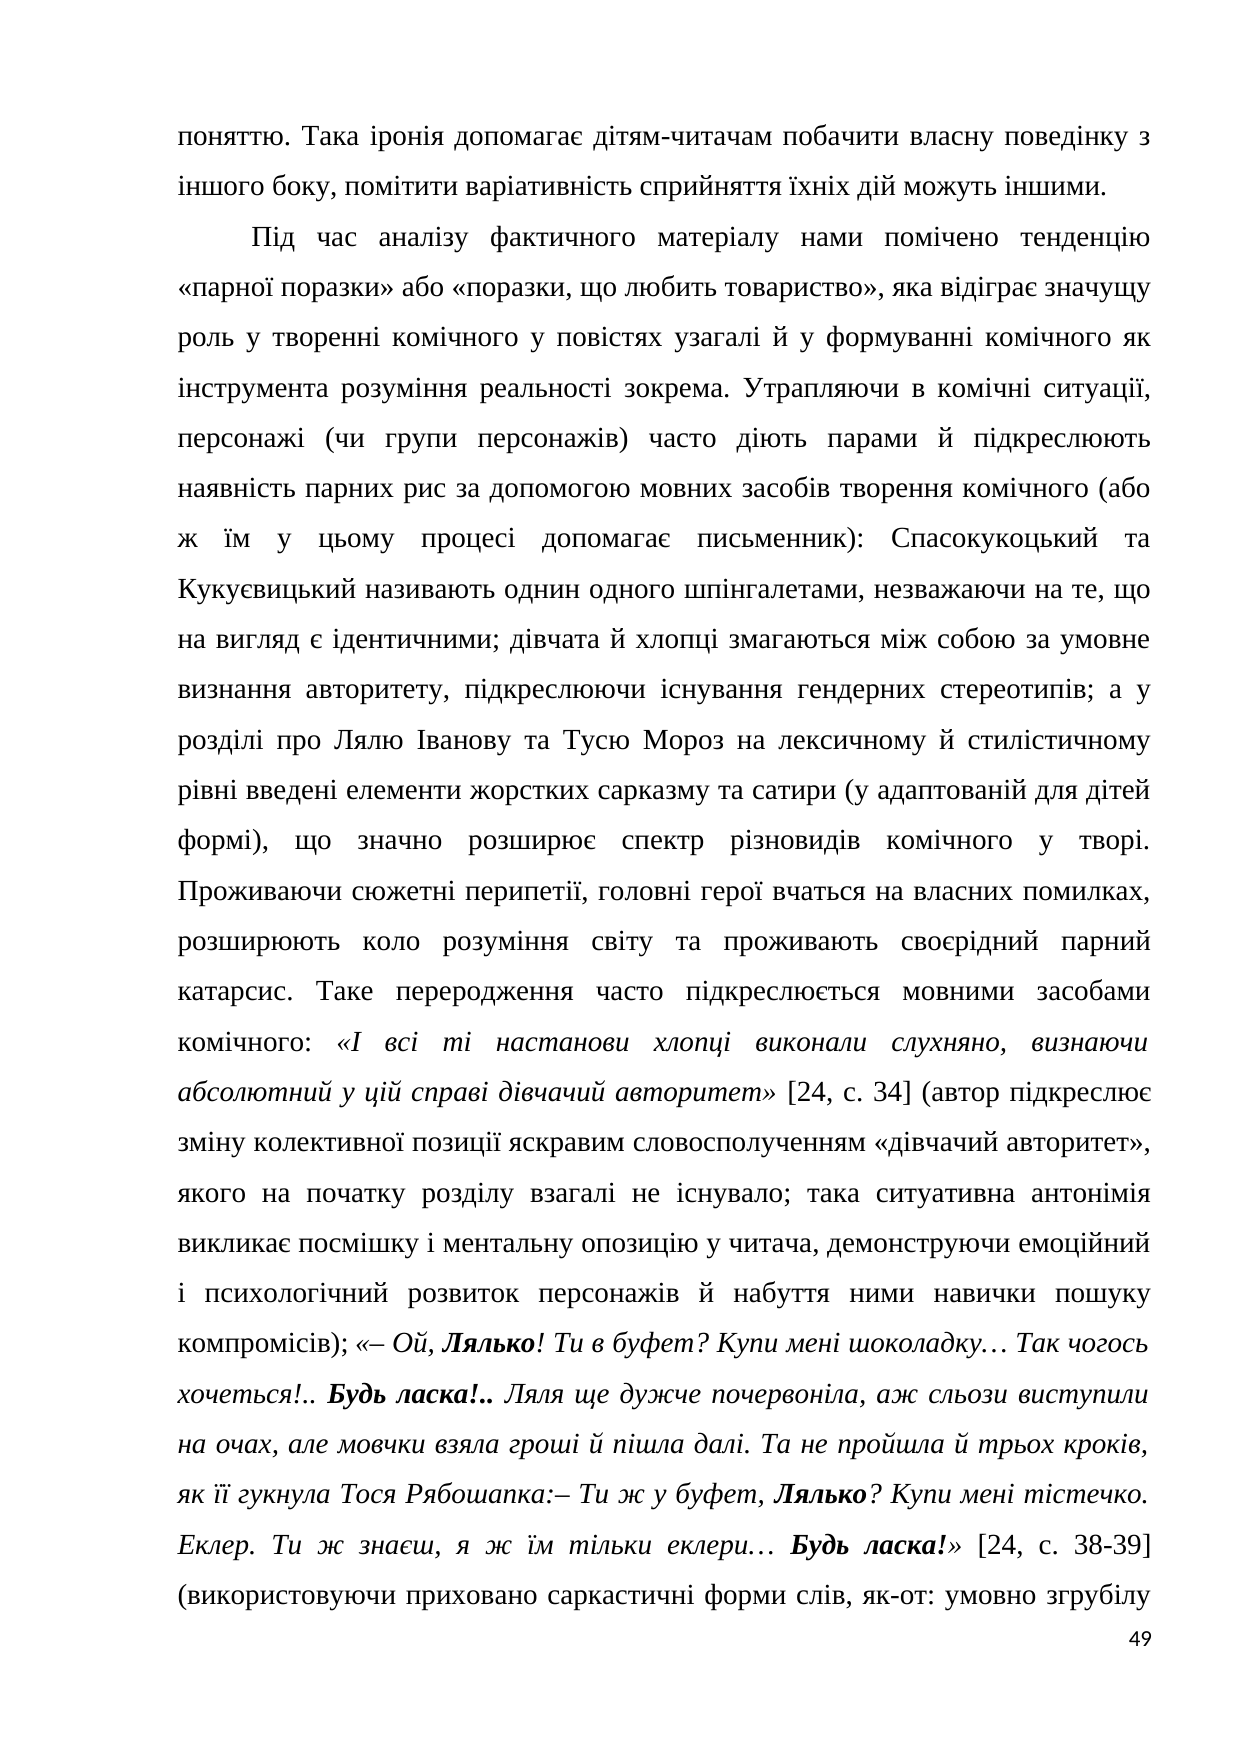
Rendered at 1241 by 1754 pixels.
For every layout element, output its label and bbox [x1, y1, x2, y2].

text [177, 219, 1152, 1611]
text [177, 118, 1152, 202]
